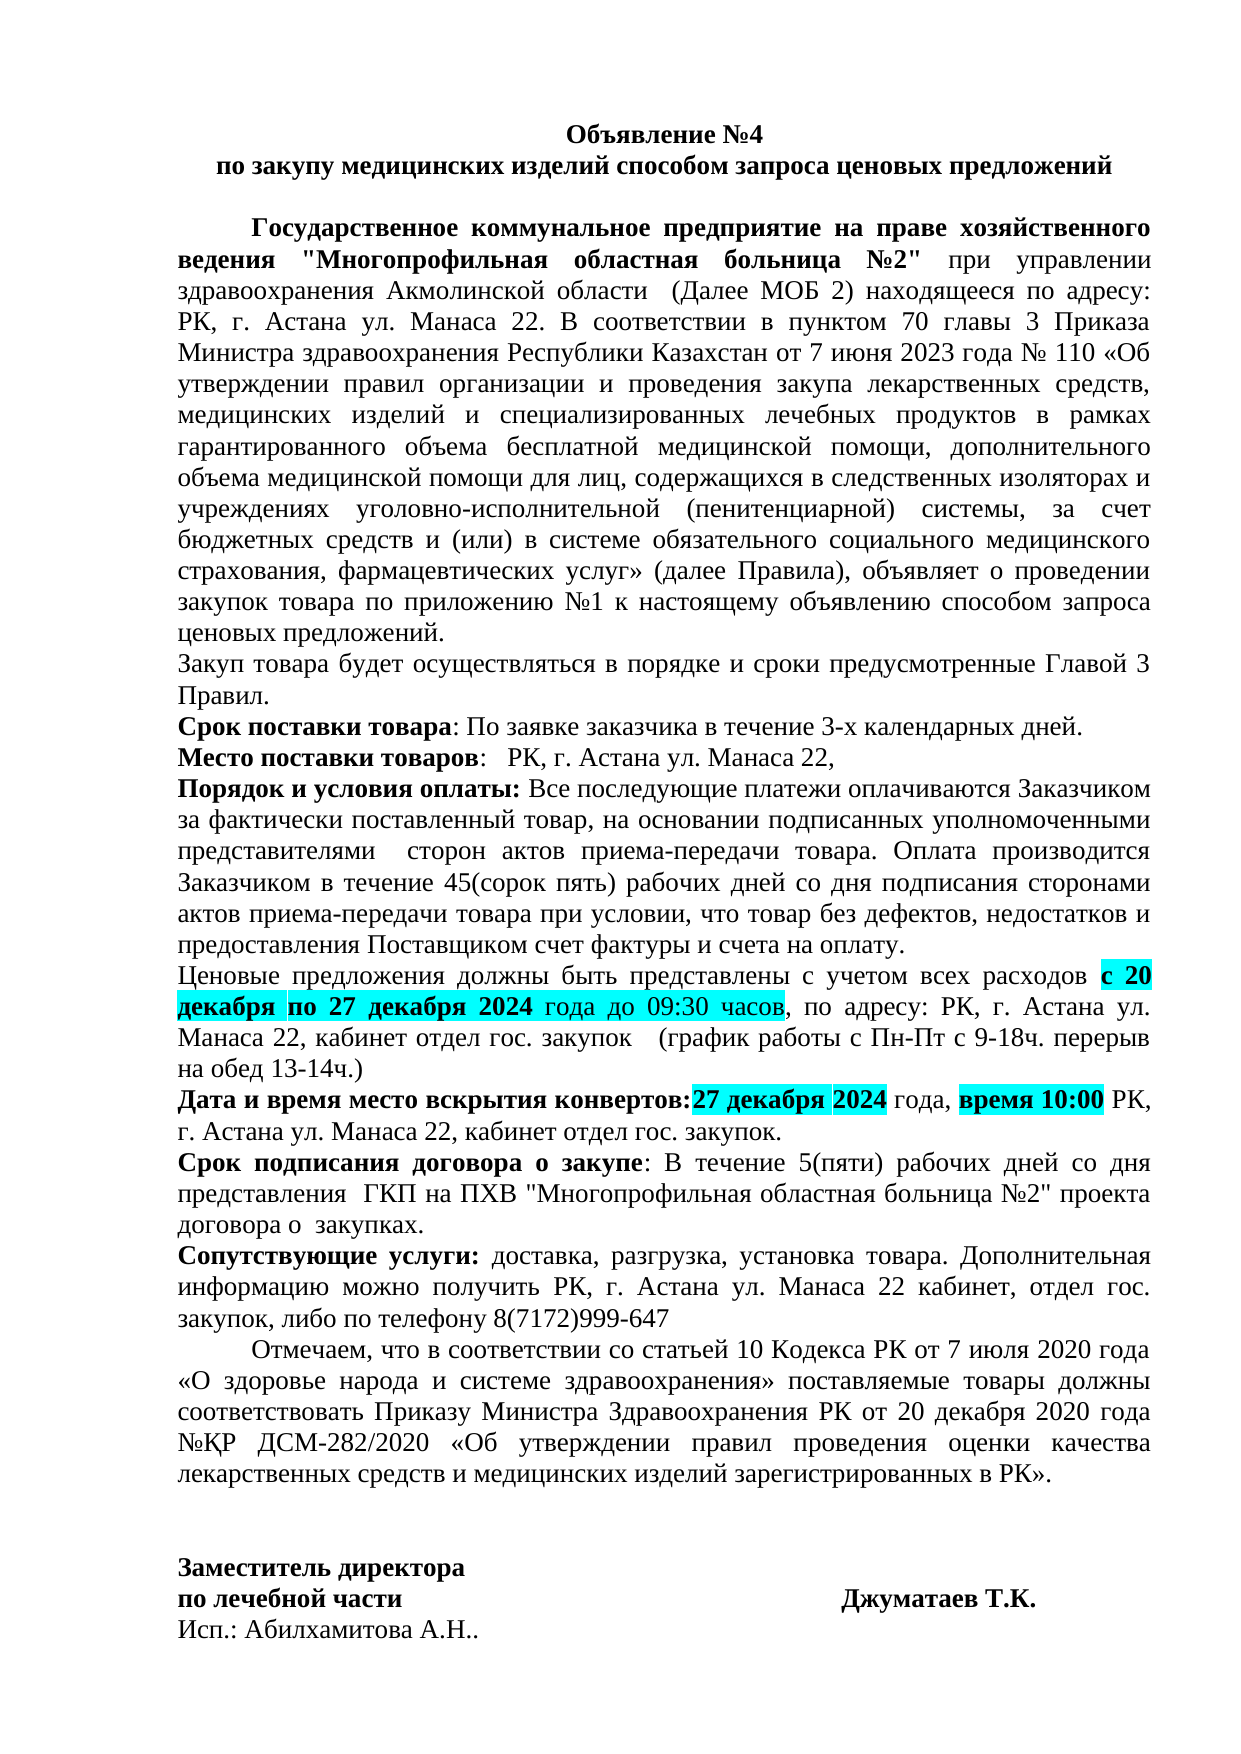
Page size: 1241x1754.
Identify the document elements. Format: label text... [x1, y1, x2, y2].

text Сопутствующие услуги: доставка, разгрузка, установка товара. Дополнительная информацию можно получить РК, г. Астана ул. Манаса 22 кабинет, отдел гос. закупок, либо по телефону 8(7172)999-647 [177, 1239, 1152, 1333]
text Дата и время место вскрытия конвертов:27 декабря 2024 года, время 10:00 РК, г. Астана ул. Манаса 22, кабинет отдел гос. закупок. [177, 1084, 1152, 1146]
text Ценовые предложения должны быть представлены с учетом всех расходов с 20 декабря по 27 декабря 2024 года до 09:30 часов, по адресу: РК, г. Астана ул. Манаса 22, кабинет отдел гос. закупок (график работы с Пн-Пт с 9-18ч. перерыв на обед 13-14ч.) [177, 959, 1152, 1084]
text Отмечаем, что в соответствии со статьей 10 Кодекса РК от 7 июля 2020 года «О здоровье народа и системе здравоохранения» поставляемые товары должны соответствовать Приказу Министра Здравоохранения РК от 20 декабря 2020 года №ҚР ДСМ-282/2020 «Об утверждении правил проведения оценки качества лекарственных средств и медицинских изделий зарегистрированных в РК». [177, 1333, 1152, 1488]
text Место поставки товаров: РК, г. Астана ул. Манаса 22, [177, 741, 1152, 772]
text Срок поставки товара: По заявке заказчика в течение 3-х календарных дней. [177, 710, 1152, 741]
text Срок подписания договора о закупе: В течение 5(пяти) рабочих дней со дня представления ГКП на ПХВ "Многопрофильная областная больница №2" проекта договора о закупках. [177, 1146, 1152, 1239]
text Закуп товара будет осуществляться в порядке и сроки предусмотренные Главой 3 Правил. [177, 648, 1152, 710]
text по лечебной части Джуматаев Т.К. [177, 1582, 1152, 1613]
text Государственное коммунальное предприятие на праве хозяйственного ведения "Многопрофильная областная больница №2" при управлении здравоохранения Акмолинской области (Далее МОБ 2) находящееся по адресу: РК, г. Астана ул. Манаса 22. В соответствии в пунктом 70 главы 3 Приказа Министра здравоохранения Республики Казахстан от 7 июня 2023 года № 110 «Об утверждении правил организации и проведения закупа лекарственных средств, медицинских изделий и специализированных лечебных продуктов в рамках гарантированного объема бесплатной медицинской помощи, дополнительного объема медицинской помощи для лиц, содержащихся в следственных изоляторах и учреждениях уголовно-исполнительной (пенитенциарной) системы, за счет бюджетных средств и (или) в системе обязательного социального медицинского страхования, фармацевтических услуг» (далее Правила), объявляет о проведении закупок товара по приложению №1 к настоящему объявлению способом запроса ценовых предложений. [177, 212, 1152, 648]
text Исп.: Абилхамитова А.Н.. [177, 1613, 1152, 1644]
text Объявление №4 [177, 118, 1152, 149]
text Порядок и условия оплаты: Все последующие платежи оплачиваются Заказчиком за фактически поставленный товар, на основании подписанных уполномоченными представителями сторон актов приема-передачи товара. Оплата производится Заказчиком в течение 45(сорок пять) рабочих дней со дня подписания сторонами актов приема-передачи товара при условии, что товар без дефектов, недостатков и предоставления Поставщиком счет фактуры и счета на оплату. [177, 772, 1152, 959]
text по закупу медицинских изделий способом запроса ценовых предложений [177, 149, 1152, 180]
text Заместитель директора [177, 1551, 1152, 1582]
